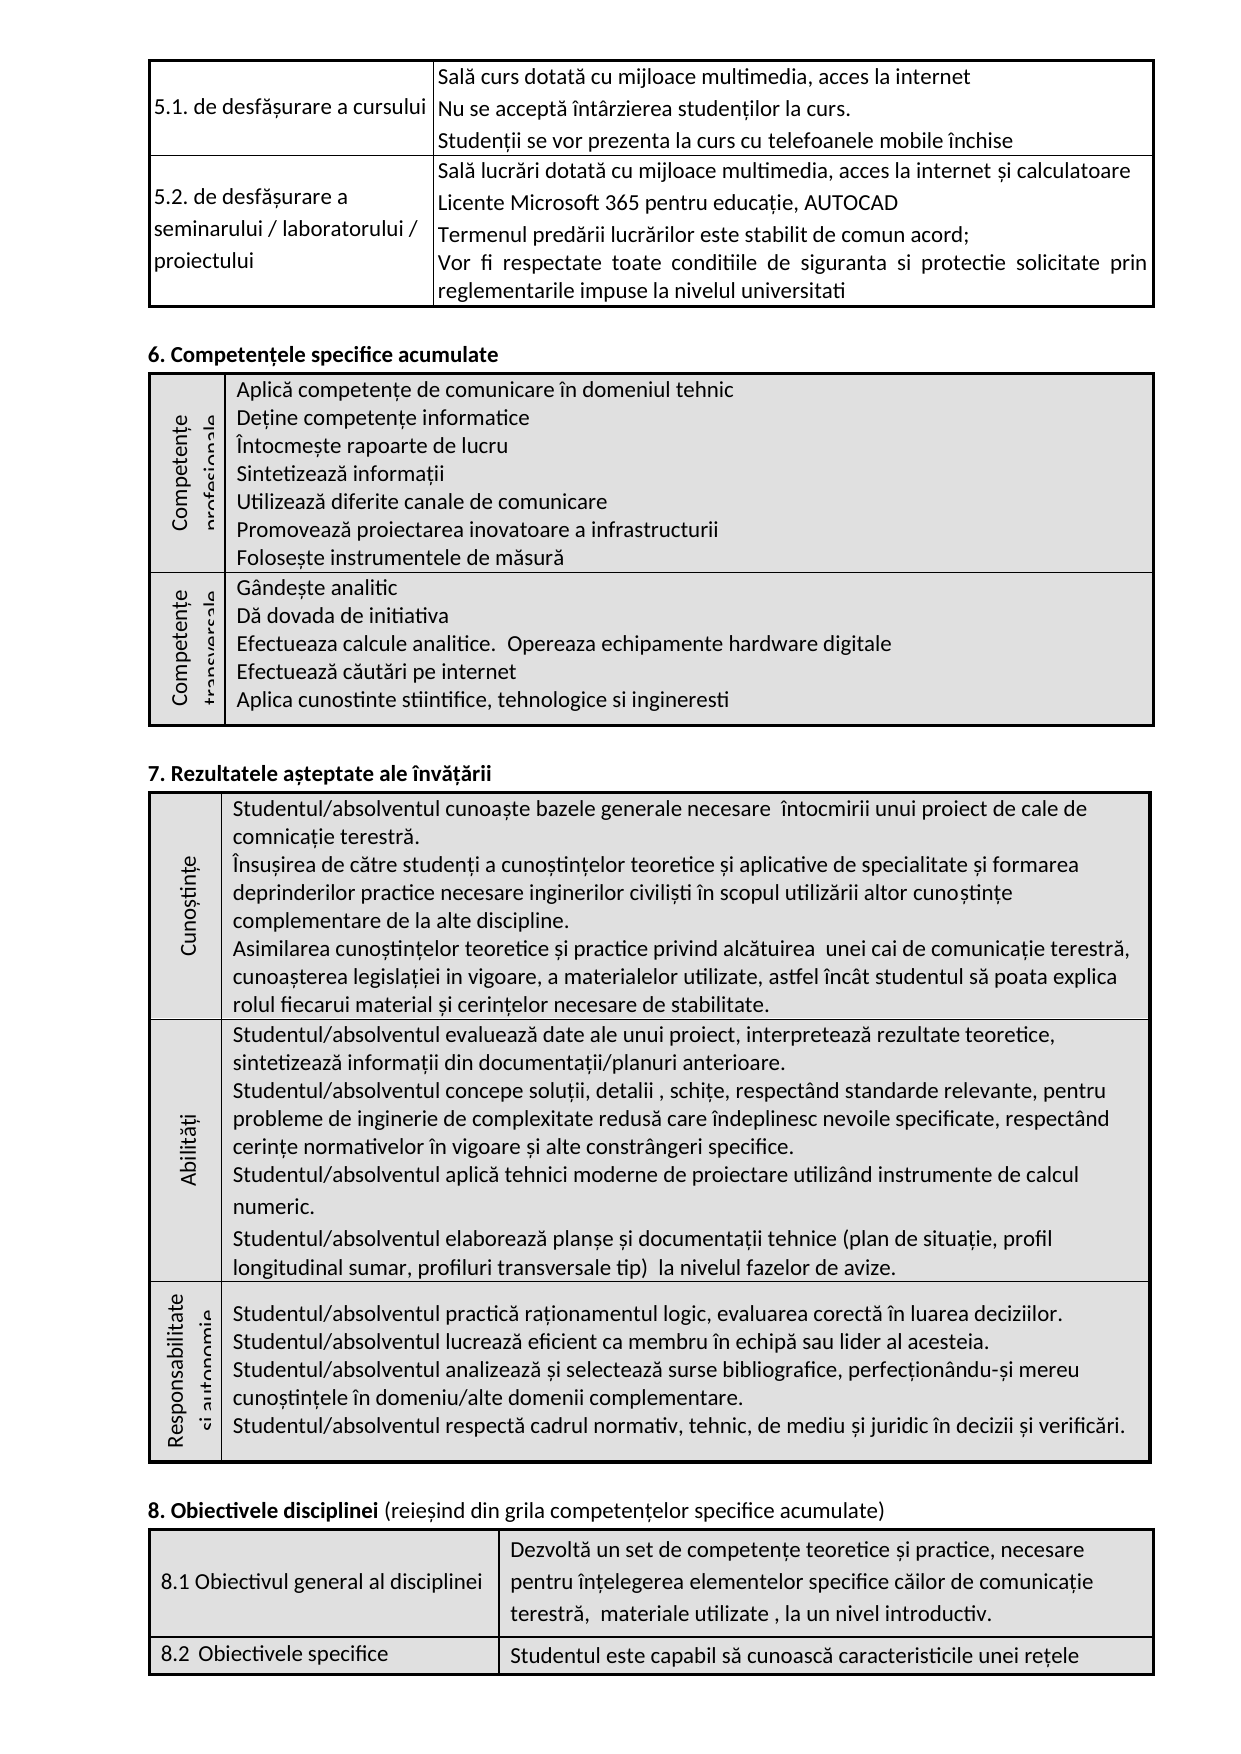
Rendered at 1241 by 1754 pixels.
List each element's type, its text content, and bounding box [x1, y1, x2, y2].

table_header Aplică competențe de comunicare în domeniul tehnic Deține competențe informatice Întocmește rapoarte de lucru Sintetizează informații Utilizează diferite canale de comunicare Promovează proiectarea inovatoare a infrastructurii Folosește instrumentele de măsură [226, 375, 1152, 571]
table_cell Responsabilitate și autonomie [151, 1282, 221, 1460]
table_header Dezvoltă un set de competențe teoretice și practice, necesare pentru înțelegerea elementelor specifice căilor de comunicație terestră, materiale utilizate , la un nivel introductiv. [500, 1531, 1152, 1636]
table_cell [151, 1638, 498, 1673]
table_cell Abilități [151, 1020, 221, 1281]
text 7. Rezultatele așteptate ale învățării [148, 759, 1152, 787]
table_header Competențe profesionale [151, 375, 224, 571]
table_cell Studentul/absolventul practică raționamentul logic, evaluarea corectă în luarea deciziilor. Studentul/absolventul lucrează eficient ca membru în echipă sau lider al acesteia. Studentul/absolventul analizează și selectează surse bibliografice, perfecționându-și mereu cunoștințele în domeniu/alte domenii complementare. Studentul/absolventul respectă cadrul normativ, tehnic, de mediu și juridic în decizii și verificări. [222, 1282, 1148, 1460]
table_header Cunoștințe [151, 794, 221, 1018]
table_header Studentul/absolventul cunoaște bazele generale necesare întocmirii unui proiect de cale de comnicație terestră. Însuşirea de către studenţi a cunoştinţelor teoretice şi aplicative de specialitate şi formarea deprinderilor practice necesare inginerilor civilişti în scopul utilizării altor cunoștințe complementare de la alte discipline. Asimilarea cunoştinţelor teoretice şi practice privind alcătuirea unei cai de comunicație terestră, cunoașterea legislației in vigoare, a materialelor utilizate, astfel încât studentul să poata explica rolul fiecarui material și cerințelor necesare de stabilitate. [222, 794, 1148, 1018]
table_cell Competențe transversale [151, 573, 224, 724]
table_header 5.1. de desfășurare a cursului [151, 62, 433, 154]
table_header 8.1 Obiectivul general al disciplinei [151, 1531, 498, 1636]
table_cell 5.2. de desfășurare a seminarului / laboratorului / proiectului [151, 156, 433, 304]
table_cell Studentul/absolventul evaluează date ale unui proiect, interpretează rezultate teoretice, sintetizează informații din documentații/planuri anterioare. Studentul/absolventul concepe soluții, detalii , schițe, respectând standarde relevante, pentru probleme de inginerie de complexitate redusă care îndeplinesc nevoile specificate, respectând cerințe normativelor în vigoare și alte constrângeri specifice. Studentul/absolventul aplică tehnici moderne de proiectare utilizând instrumente de calcul numeric. Studentul/absolventul elaborează planșe și documentații tehnice (plan de situație, profil longitudinal sumar, profiluri transversale tip) la nivelul fazelor de avize. [222, 1020, 1148, 1281]
text 6. Competențele specifice acumulate [148, 340, 1152, 368]
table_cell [500, 1638, 1152, 1673]
table_header Sală curs dotată cu mijloace multimedia, acces la internet Nu se acceptă întârzierea studenților la curs. Studenții se vor prezenta la curs cu telefoanele mobile închise [434, 62, 1152, 154]
text 8. Obiectivele disciplinei (reieșind din grila competențelor specifice acumulate) [148, 1496, 1152, 1524]
table_cell Gândește analitic Dă dovada de initiativa Efectueaza calcule analitice. Opereaza echipamente hardware digitale Efectuează căutări pe internet Aplica cunostinte stiintifice, tehnologice si ingineresti [226, 573, 1152, 724]
table_cell Sală lucrări dotată cu mijloace multimedia, acces la internet și calculatoare Licente Microsoft 365 pentru educație, AUTOCAD Termenul predării lucrărilor este stabilit de comun acord; Vor fi respectate toate conditiile de siguranta si protectie solicitate prin reglementarile impuse la nivelul universitati [434, 156, 1152, 304]
